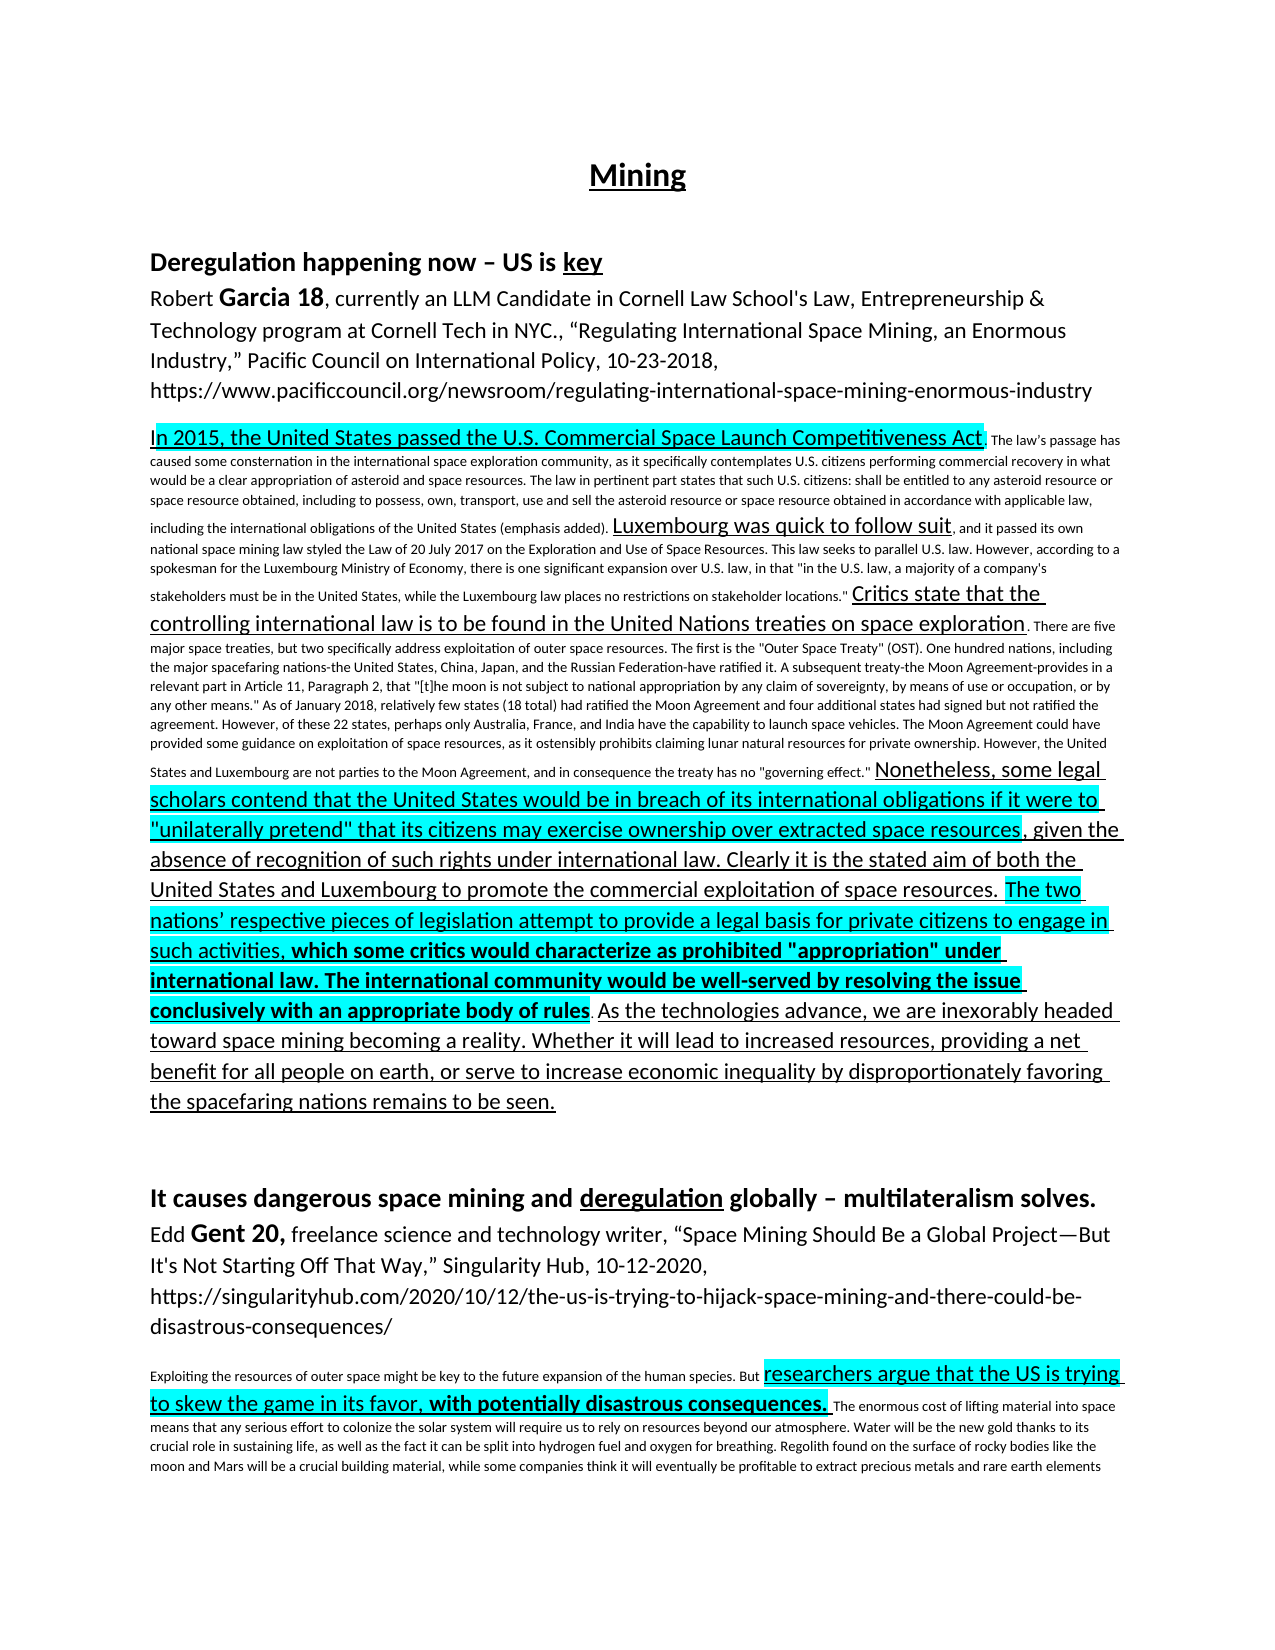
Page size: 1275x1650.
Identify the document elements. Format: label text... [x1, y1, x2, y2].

text Robert Garcia 18, currently an LLM Candidate in Cornell Law School's Law, Entrepreneurship & Technology program at Cornell Tech in NYC., “Regulating International Space Mining, an Enormous Industry,” Pacific Council on International Policy, 10-23-2018, https://www.pacificcouncil.org/newsroom/regulating-international-space-mining-enormous-industry [150, 281, 1125, 404]
subtitle Mining [150, 154, 1125, 195]
subtitle It causes dangerous space mining and deregulation globally – multilateralism solves. [150, 1181, 1125, 1214]
subtitle Deregulation happening now – US is key [150, 245, 1125, 278]
text Edd Gent 20, freelance science and technology writer, “Space Mining Should Be a Global Project—But It's Not Starting Off That Way,” Singularity Hub, 10-12-2020, https://singularityhub.com/2020/10/12/the-us-is-trying-to-hijack-space-mining-and-there-could-be-disastrous-consequences/ [150, 1216, 1125, 1340]
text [150, 1359, 1125, 1475]
text In 2015, the United States passed the U.S. Commercial Space Launch Competitiveness Act. The law’s passage has caused some consternation in the international space exploration community, as it specifically contemplates U.S. citizens performing commercial recovery in what would be a clear appropriation of asteroid and space resources. The law in pertinent part states that such U.S. citizens: shall be entitled to any asteroid resource or space resource obtained, including to possess, own, transport, use and sell the asteroid resource or space resource obtained in accordance with applicable law, including the international obligations of the United States (emphasis added). Luxembourg was quick to follow suit, and it passed its own national space mining law styled the Law of 20 July 2017 on the Exploration and Use of Space Resources. This law seeks to parallel U.S. law. However, according to a spokesman for the Luxembourg Ministry of Economy, there is one significant expansion over U.S. law, in that "in the U.S. law, a majority of a company's stakeholders must be in the United States, while the Luxembourg law places no restrictions on stakeholder locations." Critics state that the controlling international law is to be found in the United Nations treaties on space exploration. There are five major space treaties, but two specifically address exploitation of outer space resources. The first is the "Outer Space Treaty" (OST). One hundred nations, including the major spacefaring nations-the United States, China, Japan, and the Russian Federation-have ratified it. A subsequent treaty-the Moon Agreement-provides in a relevant part in Article 11, Paragraph 2, that "[t]he moon is not subject to national appropriation by any claim of sovereignty, by means of use or occupation, or by any other means." As of January 2018, relatively few states (18 total) had ratified the Moon Agreement and four additional states had signed but not ratified the agreement. However, of these 22 states, perhaps only Australia, France, and India have the capability to launch space vehicles. The Moon Agreement could have provided some guidance on exploitation of space resources, as it ostensibly prohibits claiming lunar natural resources for private ownership. However, the United States and Luxembourg are not parties to the Moon Agreement, and in consequence the treaty has no "governing effect." Nonetheless, some legal scholars contend that the United States would be in breach of its international obligations if it were to "unilaterally pretend" that its citizens may exercise ownership over extracted space resources, given the absence of recognition of such rights under international law. Clearly it is the stated aim of both the United States and Luxembourg to promote the commercial exploitation of space resources. The two nations’ respective pieces of legislation attempt to provide a legal basis for private citizens to engage in such activities, which some critics would characterize as prohibited "appropriation" under international law. The international community would be well-served by resolving the issue conclusively with an appropriate body of rules. As the technologies advance, we are inexorably headed toward space mining becoming a reality. Whether it will lead to increased resources, providing a net benefit for all people on earth, or serve to increase economic inequality by disproportionately favoring the spacefaring nations remains to be seen. [150, 423, 1125, 1115]
